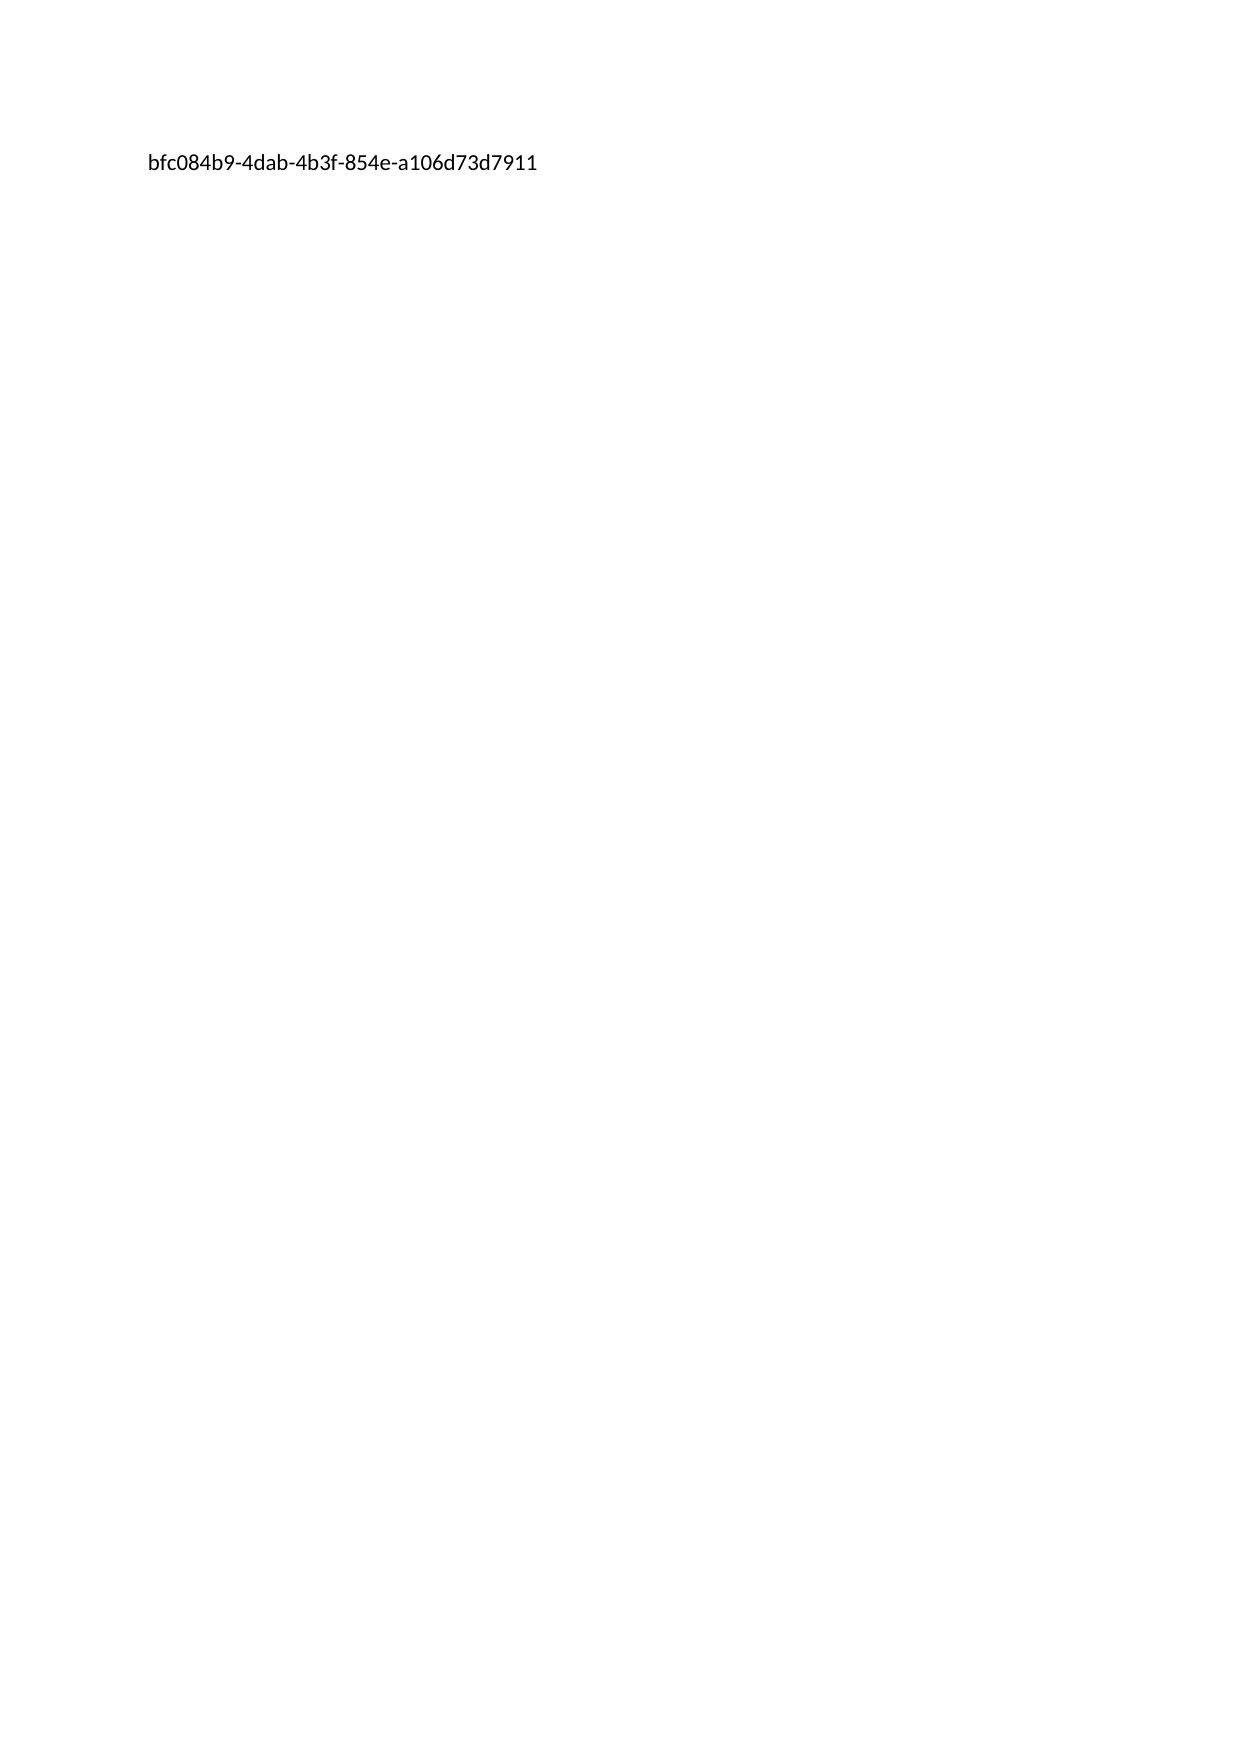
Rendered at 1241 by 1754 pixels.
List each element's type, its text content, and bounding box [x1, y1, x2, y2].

text bfc084b9-4dab-4b3f-854e-a106d73d7911 [148, 148, 1093, 176]
